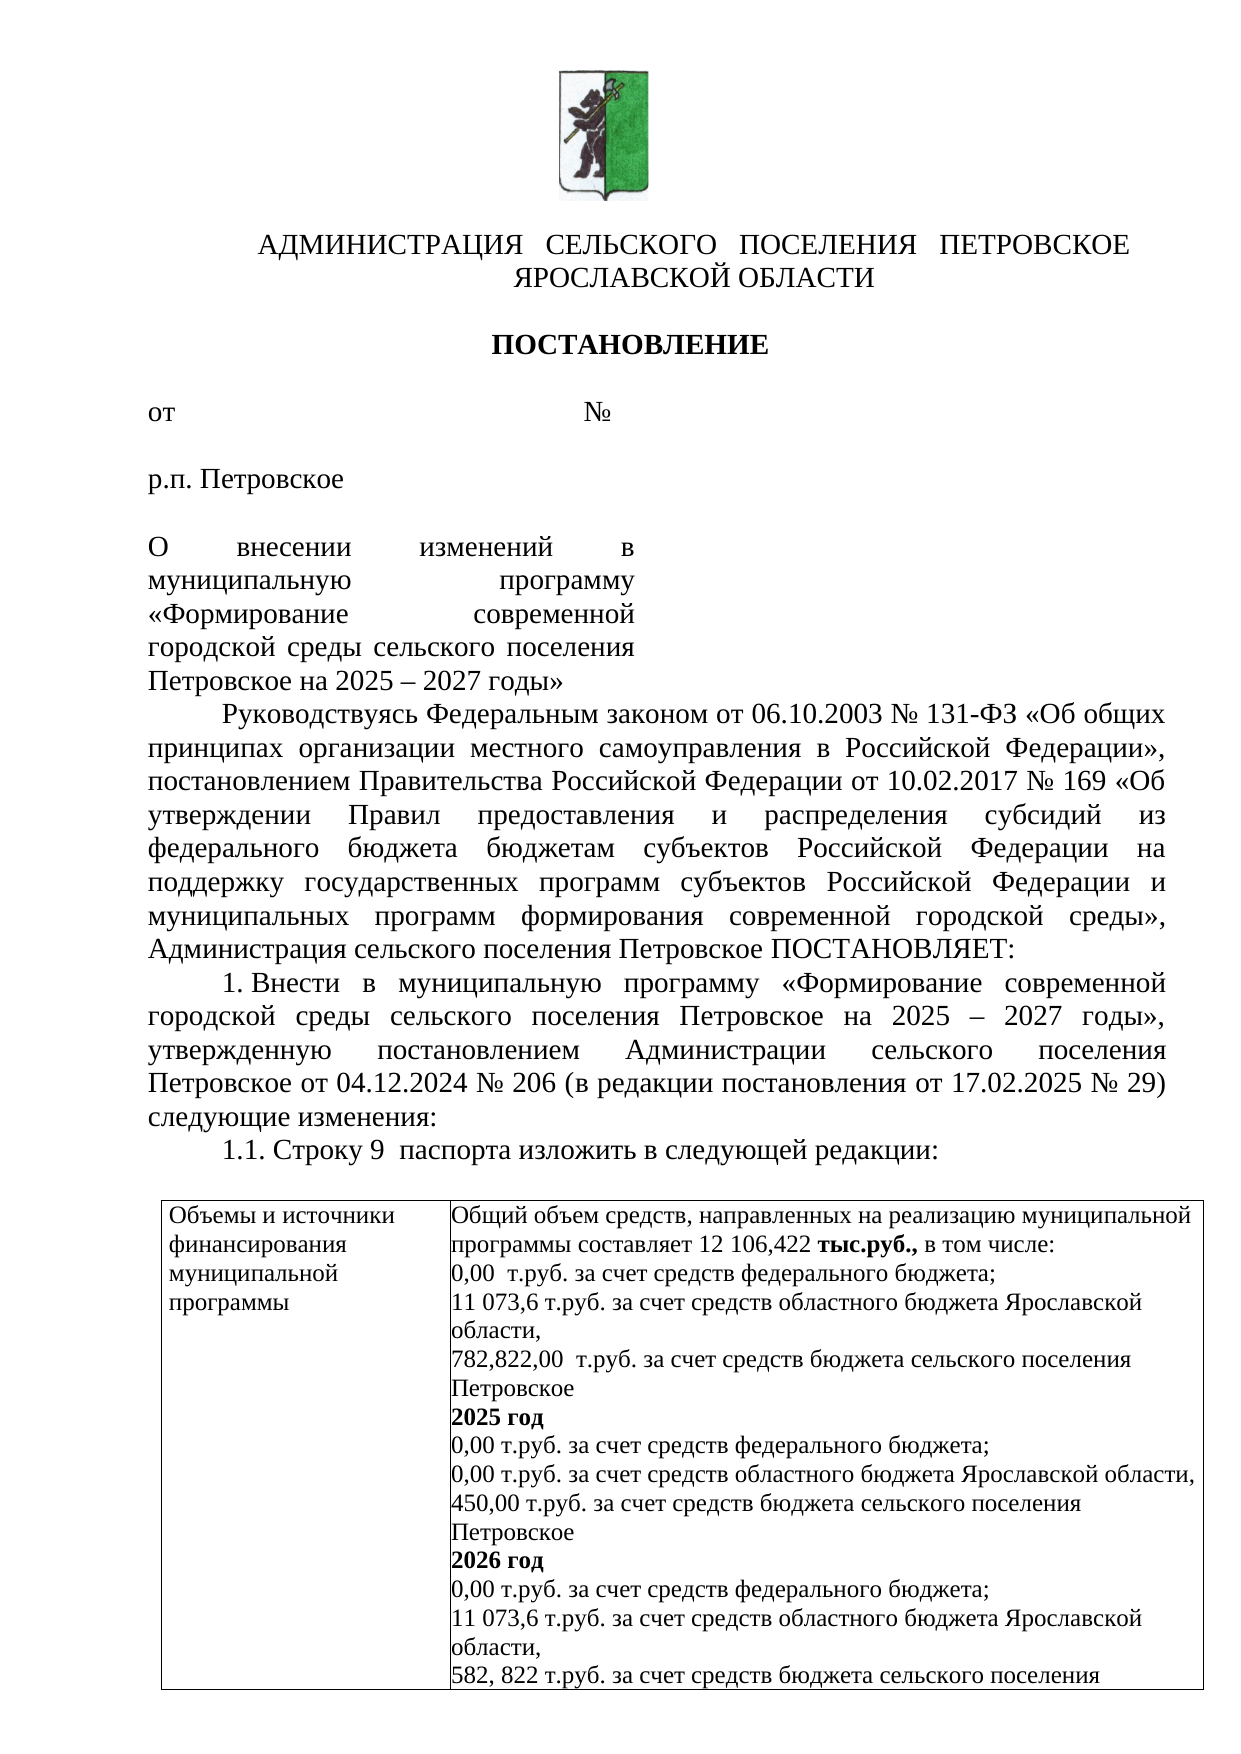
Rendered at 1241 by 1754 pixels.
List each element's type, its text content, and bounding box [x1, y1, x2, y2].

text ПОСТАНОВЛЕНИЕ [148, 327, 1167, 361]
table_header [451, 1201, 1203, 1689]
text 1. Внести в муниципальную программу «Формирование современной городской среды сельского поселения Петровское на 2025 – 2027 годы», утвержденную постановлением Администрации сельского поселения Петровское от 04.12.2024 № 206 (в редакции постановления от 17.02.2025 № 29) следующие изменения: [148, 965, 1167, 1132]
text ЯРОСЛАВСКОЙ ОБЛАСТИ [148, 260, 1167, 294]
text 1.1. Строку 9 паспорта изложить в следующей редакции: [148, 1132, 1167, 1166]
text О внесении изменений в муниципальную программу «Формирование современной городской среды сельского поселения Петровское на 2025 – 2027 годы» [148, 529, 635, 696]
text Руководствуясь Федеральным законом от 06.10.2003 № 131-ФЗ «Об общих принципах организации местного самоуправления в Российской Федерации», постановлением Правительства Российской Федерации от 10.02.2017 № 169 «Об утверждении Правил предоставления и распределения субсидий из федерального бюджета бюджетам субъектов Российской Федерации на поддержку государственных программ субъектов Российской Федерации и муниципальных программ формирования современной городской среды», Администрация сельского поселения Петровское ПОСТАНОВЛЯЕТ: [148, 696, 1167, 965]
text р.п. Петровское [148, 462, 1167, 495]
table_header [162, 1201, 450, 1689]
picture [557, 70, 649, 198]
text от № [148, 394, 1167, 428]
text АДМИНИСТРАЦИЯ СЕЛЬСКОГО ПОСЕЛЕНИЯ ПЕТРОВСКОЕ [148, 227, 1167, 260]
